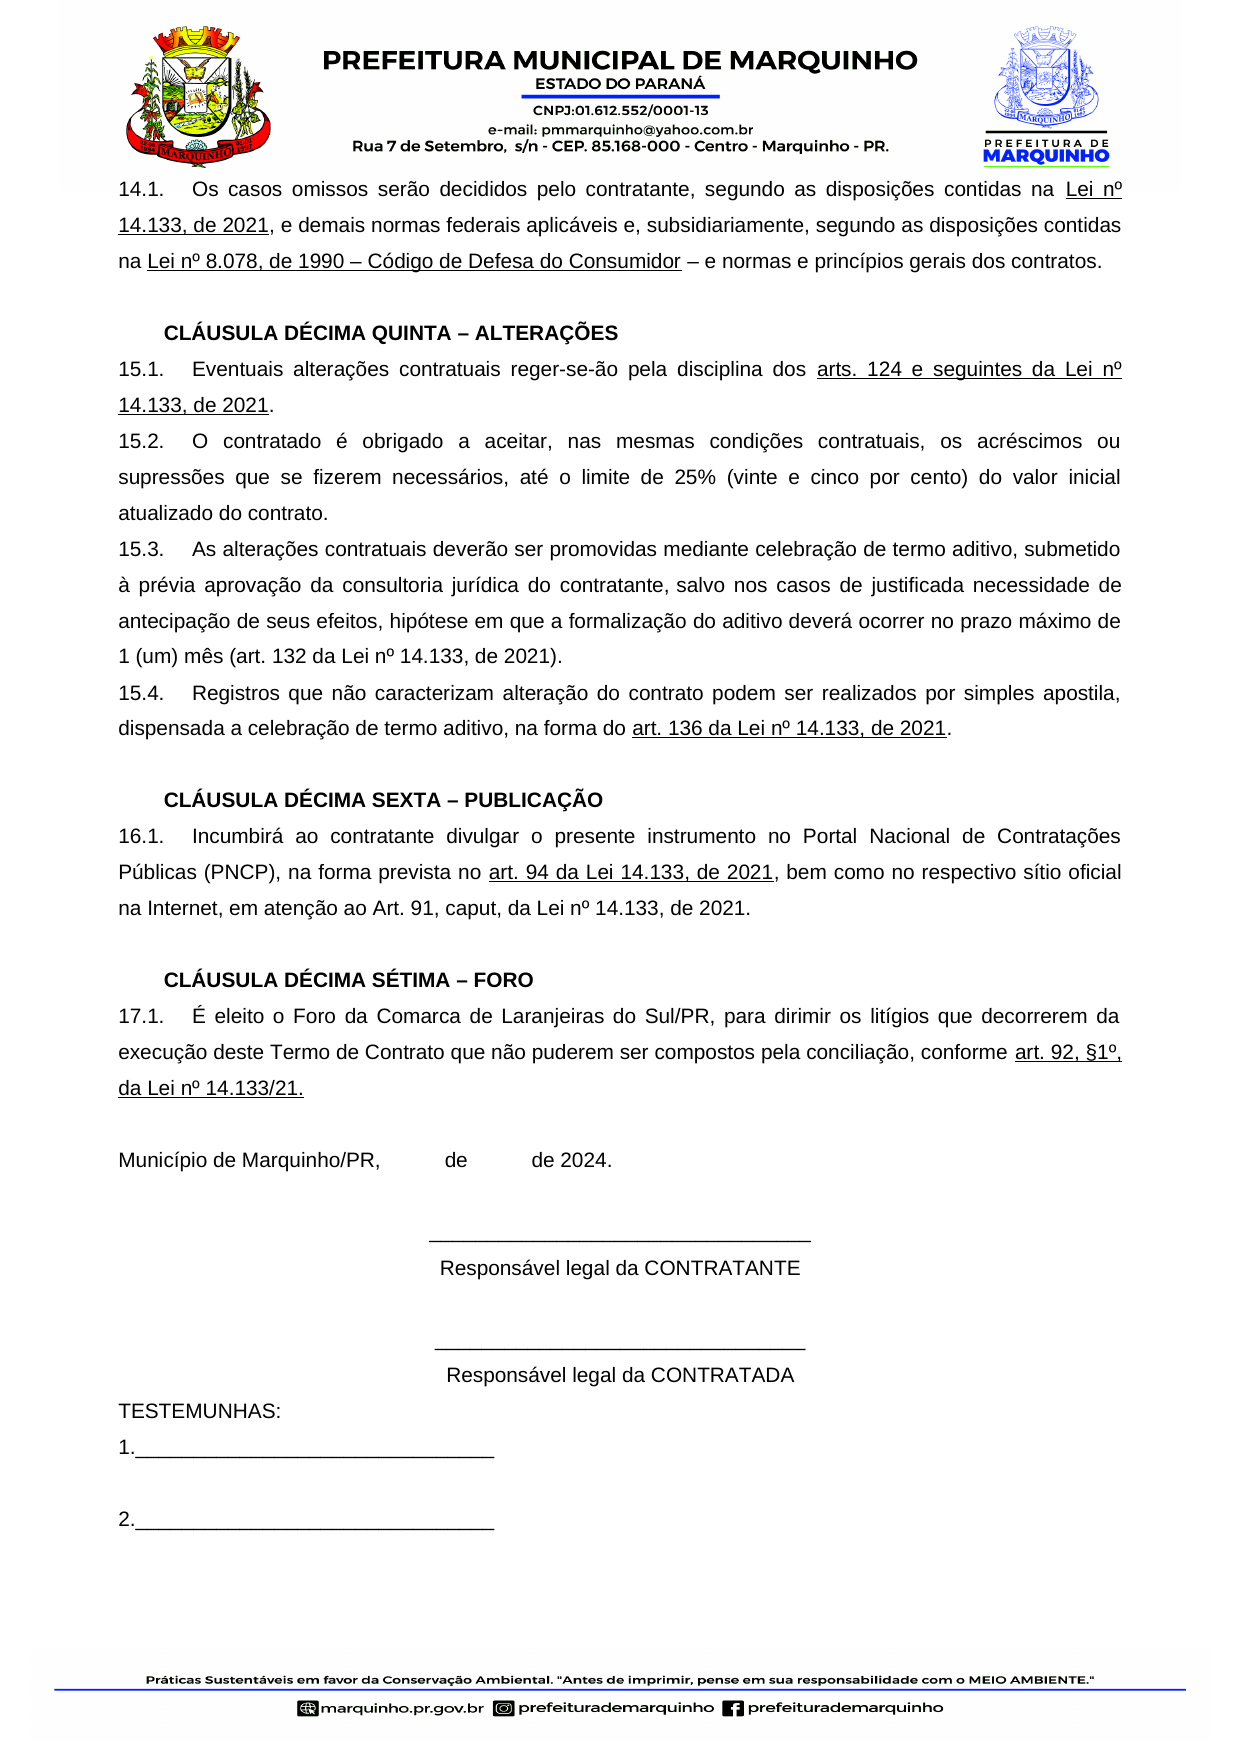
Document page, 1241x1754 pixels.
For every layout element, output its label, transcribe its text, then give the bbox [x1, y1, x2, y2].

text Responsável legal da CONTRATANTE [118, 1255, 1122, 1279]
text 1._______________________________ [118, 1435, 1122, 1459]
list Registros que não caracterizam alteração do contrato podem ser realizados por simples apostila, dispensada a celebração de termo aditivo, na forma do art. 136 da Lei nº 14.133, de 2021. [118, 680, 1122, 740]
list CLÁUSULA DÉCIMA SÉTIMA – FORO [163, 968, 1122, 992]
list Eventuais alterações contratuais reger-se-ão pela disciplina dos arts. 124 e seguintes da Lei nº 14.133, de 2021. [118, 357, 1122, 417]
list O contratado é obrigado a aceitar, nas mesmas condições contratuais, os acréscimos ou supressões que se fizerem necessários, até o limite de 25% (vinte e cinco por cento) do valor inicial atualizado do contrato. [118, 429, 1122, 524]
text ________________________________ [118, 1327, 1122, 1351]
list Incumbirá ao contratante divulgar o presente instrumento no Portal Nacional de Contratações Públicas (PNCP), na forma prevista no art. 94 da Lei 14.133, de 2021, bem como no respectivo sítio oficial na Internet, em atenção ao Art. 91, caput, da Lei nº 14.133, de 2021. [118, 824, 1122, 920]
list As alterações contratuais deverão ser promovidas mediante celebração de termo aditivo, submetido à prévia aprovação da consultoria jurídica do contratante, salvo nos casos de justificada necessidade de antecipação de seus efeitos, hipótese em que a formalização do aditivo deverá ocorrer no prazo máximo de 1 (um) mês (art. 132 da Lei nº 14.133, de 2021). [118, 537, 1122, 668]
text Responsável legal da CONTRATADA [118, 1363, 1122, 1387]
picture [30, 1647, 1210, 1742]
list CLÁUSULA DÉCIMA QUINTA – ALTERAÇÕES [163, 321, 1122, 345]
text Município de Marquinho/PR, de de 2024. [118, 1147, 1122, 1171]
text _________________________________ [118, 1219, 1122, 1243]
picture [60, 0, 1181, 191]
list Os casos omissos serão decididos pelo contratante, segundo as disposições contidas na Lei nº 14.133, de 2021, e demais normas federais aplicáveis e, subsidiariamente, segundo as disposições contidas na Lei nº 8.078, de 1990 – Código de Defesa do Consumidor – e normas e princípios gerais dos contratos. [118, 177, 1122, 273]
list É eleito o Foro da Comarca de Laranjeiras do Sul/PR, para dirimir os litígios que decorrerem da execução deste Termo de Contrato que não puderem ser compostos pela conciliação, conforme art. 92, §1º, da Lei nº 14.133/21. [118, 1004, 1122, 1099]
text TESTEMUNHAS: [118, 1399, 1122, 1423]
list CLÁUSULA DÉCIMA SEXTA – PUBLICAÇÃO [163, 788, 1122, 812]
text 2._______________________________ [118, 1507, 1122, 1531]
